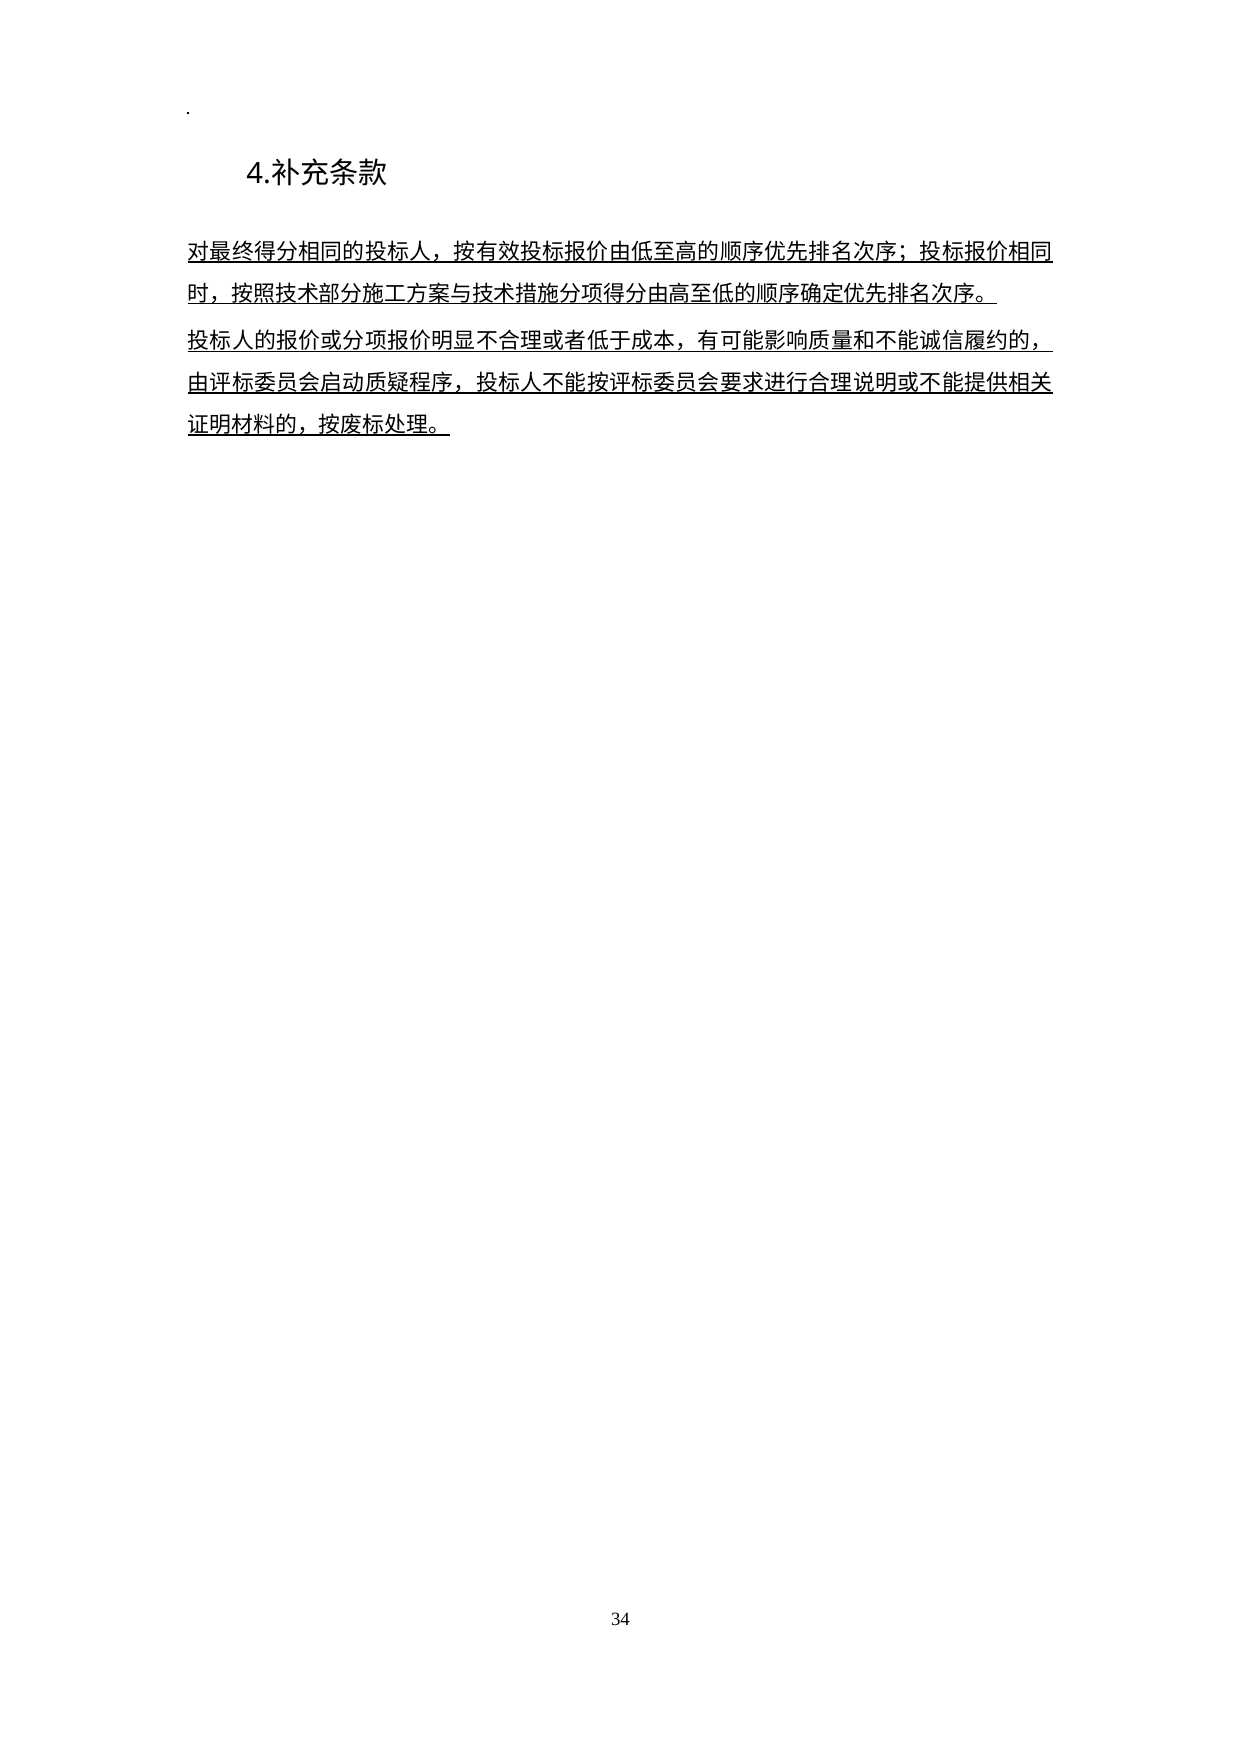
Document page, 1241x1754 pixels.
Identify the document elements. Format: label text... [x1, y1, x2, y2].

text 投标人的报价或分项报价明显不合理或者低于成本，有可能影响质量和不能诚信履约的，由评标委员会启动质疑程序，投标人不能按评标委员会要求进行合理说明或不能提供相关证明材料的，按废标处理。 [187, 352, 1053, 392]
text 对最终得分相同的投标人，按有效投标报价由低至高的顺序优先排名次序；投标报价相同时，按照技术部分施工方案与技术措施分项得分由高至低的顺序确定优先排名次序。 [187, 262, 1053, 309]
text 4.补充条款 [246, 150, 1053, 192]
text 投标人的报价或分项报价明显不合理或者低于成本，有可能影响质量和不能诚信履约的，由评标委员会启动质疑程序，投标人不能按评标委员会要求进行合理说明或不能提供相关证明材料的，按废标处理。 [187, 393, 1053, 441]
text 投标人的报价或分项报价明显不合理或者低于成本，有可能影响质量和不能诚信履约的，由评标委员会启动质疑程序，投标人不能按评标委员会要求进行合理说明或不能提供相关证明材料的，按废标处理。 [187, 316, 1053, 351]
text 对最终得分相同的投标人，按有效投标报价由低至高的顺序优先排名次序；投标报价相同时，按照技术部分施工方案与技术措施分项得分由高至低的顺序确定优先排名次序。 [187, 226, 1053, 261]
